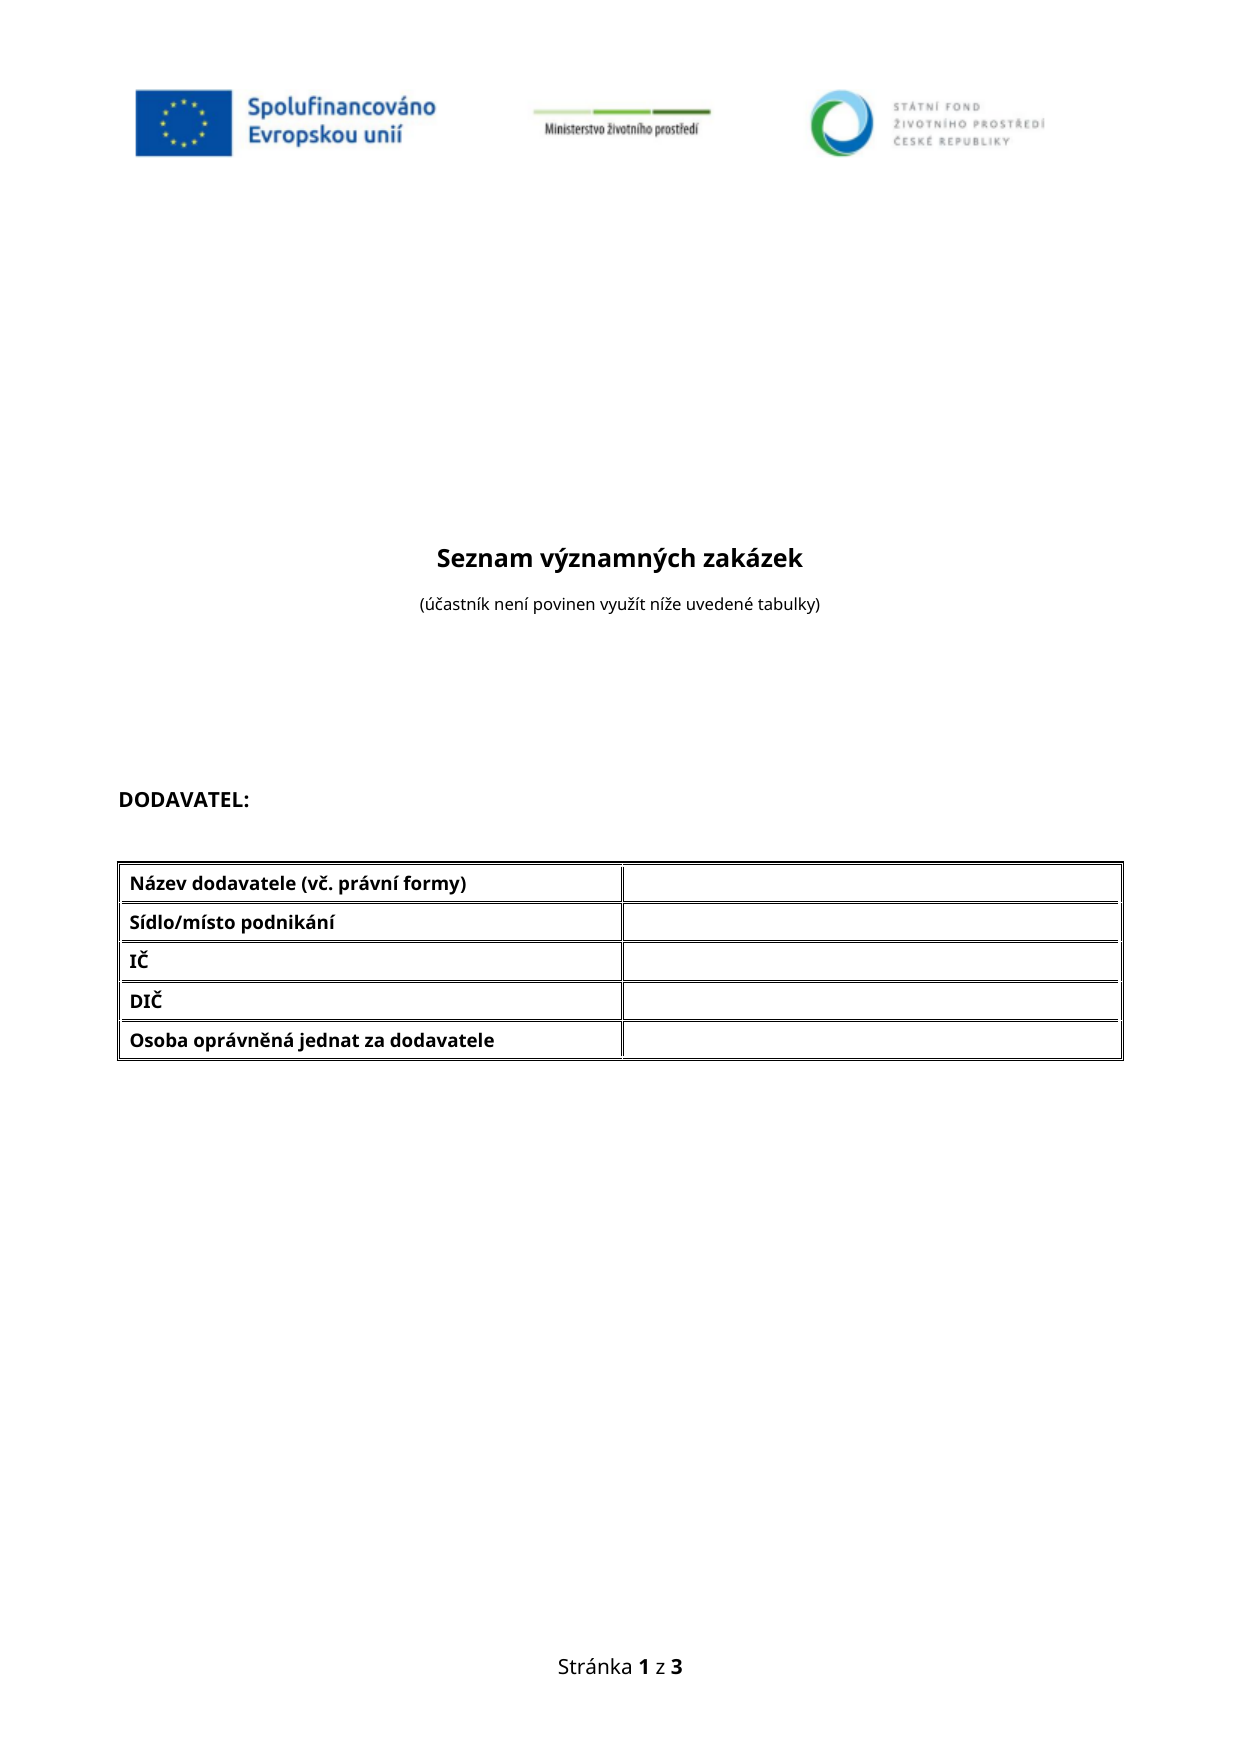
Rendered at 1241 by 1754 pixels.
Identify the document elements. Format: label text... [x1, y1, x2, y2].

table_cell DIČ [120, 980, 621, 1019]
table_cell [622, 1019, 1122, 1058]
text Seznam významných zakázek [118, 541, 1122, 574]
table_cell [622, 940, 1122, 979]
table_cell Sídlo/místo podnikání [120, 901, 621, 940]
table_cell IČ [118, 940, 622, 979]
text (účastník není povinen využít níže uvedené tabulky) [118, 592, 1122, 615]
table_header Název dodavatele (vč. právní formy) [120, 865, 622, 901]
table_cell [624, 980, 1121, 1019]
text DODAVATEL: [118, 785, 1122, 813]
table_cell Osoba oprávněná jednat za dodavatele [118, 1019, 622, 1058]
table_cell [624, 901, 1121, 940]
picture [118, 73, 1063, 179]
table_header [622, 865, 1121, 901]
